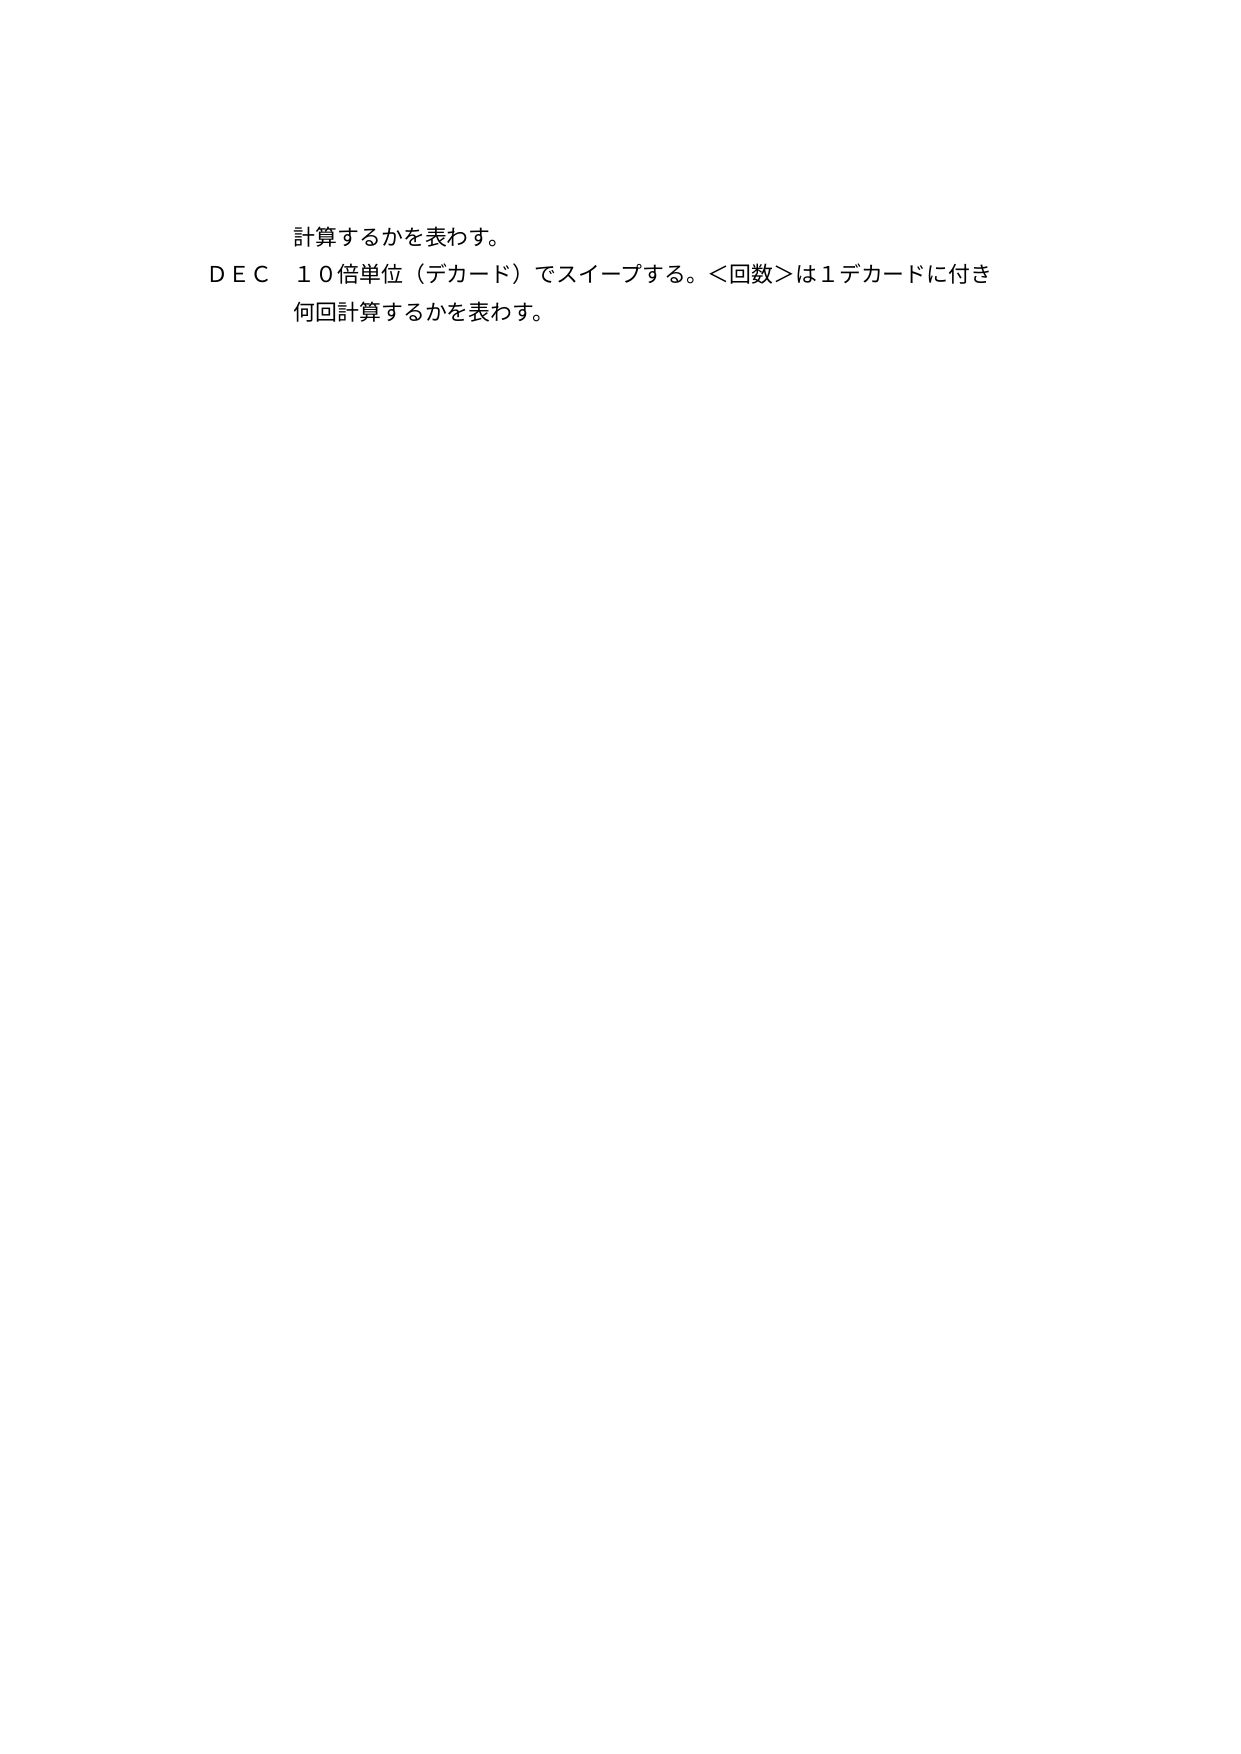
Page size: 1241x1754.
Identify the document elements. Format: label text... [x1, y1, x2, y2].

text 何回計算するかを表わす。 [206, 292, 1034, 329]
text 計算するかを表わす。 [206, 217, 1034, 254]
text ＤＥＣ １０倍単位（デカード）でスイープする。＜回数＞は１デカードに付き [206, 254, 1034, 292]
